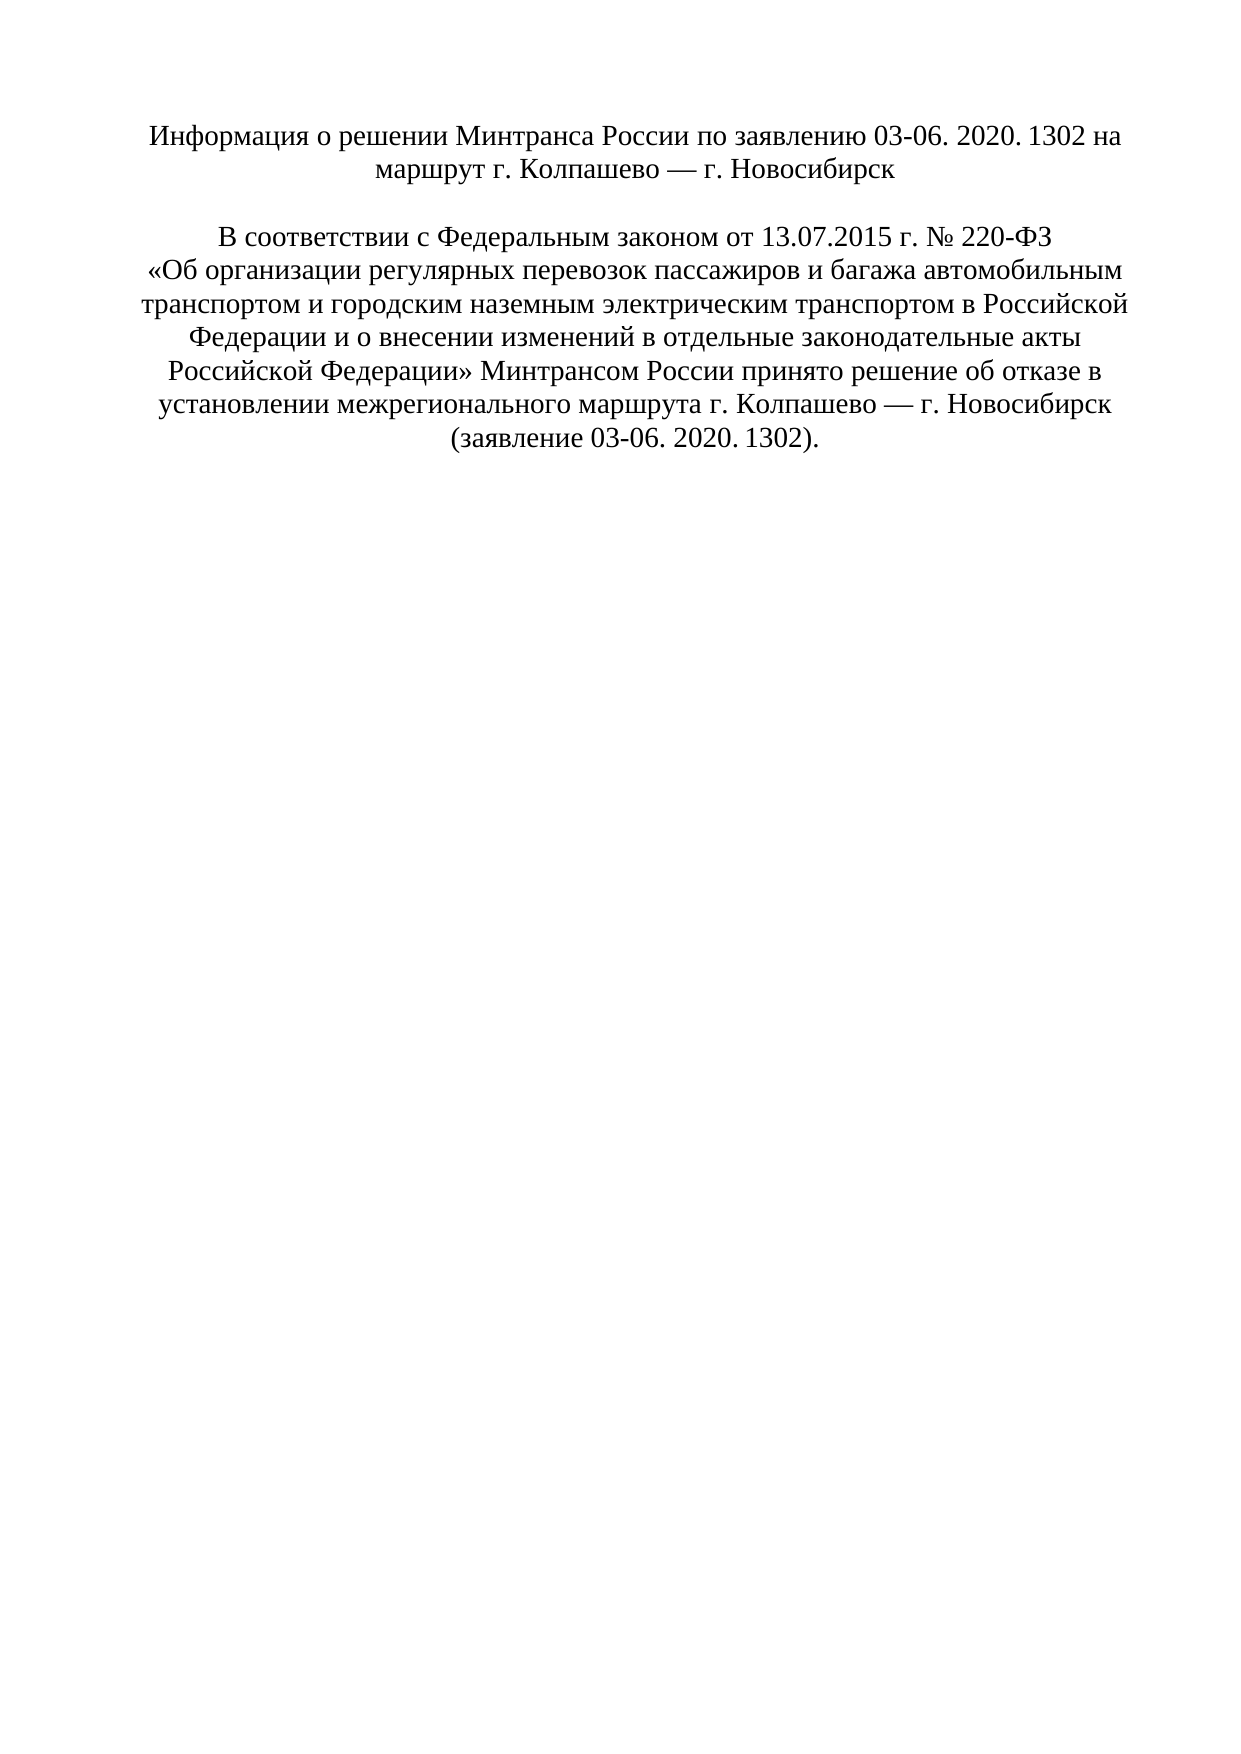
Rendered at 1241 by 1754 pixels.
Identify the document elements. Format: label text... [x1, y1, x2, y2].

text В соответствии с Федеральным законом от 13.07.2015 г. № 220-ФЗ «Об организации регулярных перевозок пассажиров и багажа автомобильным транспортом и городским наземным электрическим транспортом в Российской Федерации и о внесении изменений в отдельные законодательные акты Российской Федерации» Минтрансом России принято решение об отказе в установлении межрегионального маршрута г. Колпашево — г. Новосибирск (заявление 03-06. 2020. 1302). [118, 219, 1152, 453]
text Информация о решении Минтранса России по заявлению 03-06. 2020. 1302 на маршрут г. Колпашево — г. Новосибирск [118, 118, 1152, 185]
